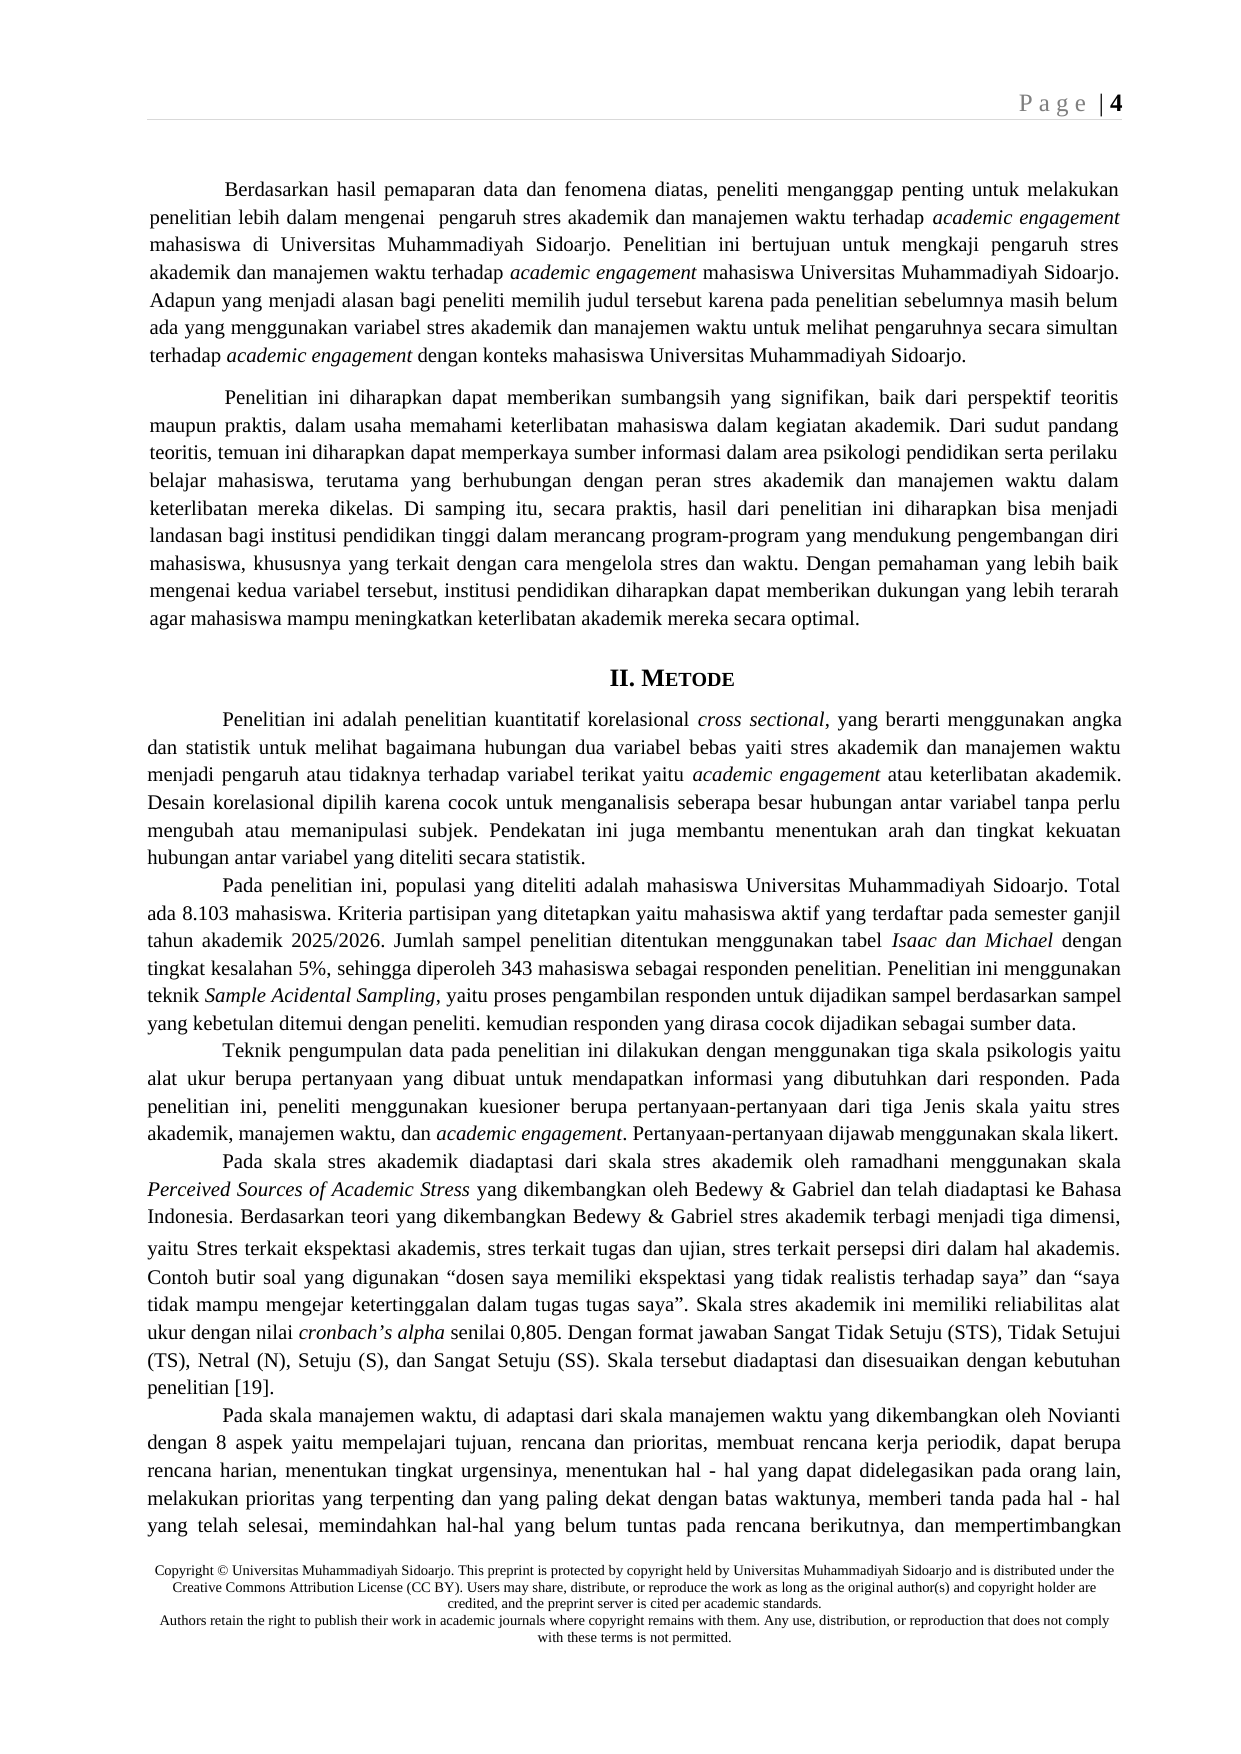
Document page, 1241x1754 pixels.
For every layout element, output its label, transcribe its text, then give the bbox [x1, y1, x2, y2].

text Berdasarkan hasil pemaparan data dan fenomena diatas, peneliti menganggap penting untuk melakukan penelitian lebih dalam mengenai pengaruh stres akademik dan manajemen waktu terhadap academic engagement mahasiswa di Universitas Muhammadiyah Sidoarjo. Penelitian ini bertujuan untuk mengkaji pengaruh stres akademik dan manajemen waktu terhadap academic engagement mahasiswa Universitas Muhammadiyah Sidoarjo. Adapun yang menjadi alasan bagi peneliti memilih judul tersebut karena pada penelitian sebelumnya masih belum ada yang menggunakan variabel stres akademik dan manajemen waktu untuk melihat pengaruhnya secara simultan terhadap academic engagement dengan konteks mahasiswa Universitas Muhammadiyah Sidoarjo. [149, 177, 1120, 367]
text Penelitian ini diharapkan dapat memberikan sumbangsih yang signifikan, baik dari perspektif teoritis maupun praktis, dalam usaha memahami keterlibatan mahasiswa dalam kegiatan akademik. Dari sudut pandang teoritis, temuan ini diharapkan dapat memperkaya sumber informasi dalam area psikologi pendidikan serta perilaku belajar mahasiswa, terutama yang berhubungan dengan peran stres akademik dan manajemen waktu dalam keterlibatan mereka dikelas. Di samping itu, secara praktis, hasil dari penelitian ini diharapkan bisa menjadi landasan bagi institusi pendidikan tinggi dalam merancang program-program yang mendukung pengembangan diri mahasiswa, khususnya yang terkait dengan cara mengelola stres dan waktu. Dengan pemahaman yang lebih baik mengenai kedua variabel tersebut, institusi pendidikan diharapkan dapat memberikan dukungan yang lebih terarah agar mahasiswa mampu meningkatkan keterlibatan akademik mereka secara optimal. [149, 385, 1120, 630]
subtitle II. Metode [147, 663, 1122, 692]
text Teknik pengumpulan data pada penelitian ini dilakukan dengan menggunakan tiga skala psikologis yaitu alat ukur berupa pertanyaan yang dibuat untuk mendapatkan informasi yang dibutuhkan dari responden. Pada penelitian ini, peneliti menggunakan kuesioner berupa pertanyaan-pertanyaan dari tiga Jenis skala yaitu stres akademik, manajemen waktu, dan academic engagement. Pertanyaan-pertanyaan dijawab menggunakan skala likert. [147, 1038, 1122, 1145]
text Penelitian ini adalah penelitian kuantitatif korelasional cross sectional, yang berarti menggunakan angka dan statistik untuk melihat bagaimana hubungan dua variabel bebas yaiti stres akademik dan manajemen waktu menjadi pengaruh atau tidaknya terhadap variabel terikat yaitu academic engagement atau keterlibatan akademik. Desain korelasional dipilih karena cocok untuk menganalisis seberapa besar hubungan antar variabel tanpa perlu mengubah atau memanipulasi subjek. Pendekatan ini juga membantu menentukan arah dan tingkat kekuatan hubungan antar variabel yang diteliti secara statistik. [147, 707, 1122, 869]
text Pada penelitian ini, populasi yang diteliti adalah mahasiswa Universitas Muhammadiyah Sidoarjo. Total ada 8.103 mahasiswa. Kriteria partisipan yang ditetapkan yaitu mahasiswa aktif yang terdaftar pada semester ganjil tahun akademik 2025/2026. Jumlah sampel penelitian ditentukan menggunakan tabel Isaac dan Michael dengan tingkat kesalahan 5%, sehingga diperoleh 343 mahasiswa sebagai responden penelitian. Penelitian ini menggunakan teknik Sample Acidental Sampling, yaitu proses pengambilan responden untuk dijadikan sampel berdasarkan sampel yang kebetulan ditemui dengan peneliti. kemudian responden yang dirasa cocok dijadikan sebagai sumber data. [147, 873, 1122, 1035]
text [147, 1403, 1122, 1537]
text Pada skala stres akademik diadaptasi dari skala stres akademik oleh ramadhani menggunakan skala Perceived Sources of Academic Stress yang dikembangkan oleh Bedewy & Gabriel dan telah diadaptasi ke Bahasa Indonesia. Berdasarkan teori yang dikembangkan Bedewy & Gabriel stres akademik terbagi menjadi tiga dimensi, yaitu Stres terkait ekspektasi akademis, stres terkait tugas dan ujian, stres terkait persepsi diri dalam hal akademis. Contoh butir soal yang digunakan “dosen saya memiliki ekspektasi yang tidak realistis terhadap saya” dan “saya tidak mampu mengejar ketertinggalan dalam tugas tugas saya”. Skala stres akademik ini memiliki reliabilitas alat ukur dengan nilai cronbach’s alpha senilai 0,805. Dengan format jawaban Sangat Tidak Setuju (STS), Tidak Setujui (TS), Netral (N), Setuju (S), dan Sangat Setuju (SS). Skala tersebut diadaptasi dan disesuaikan dengan kebutuhan penelitian [19]. [147, 1149, 1122, 1399]
